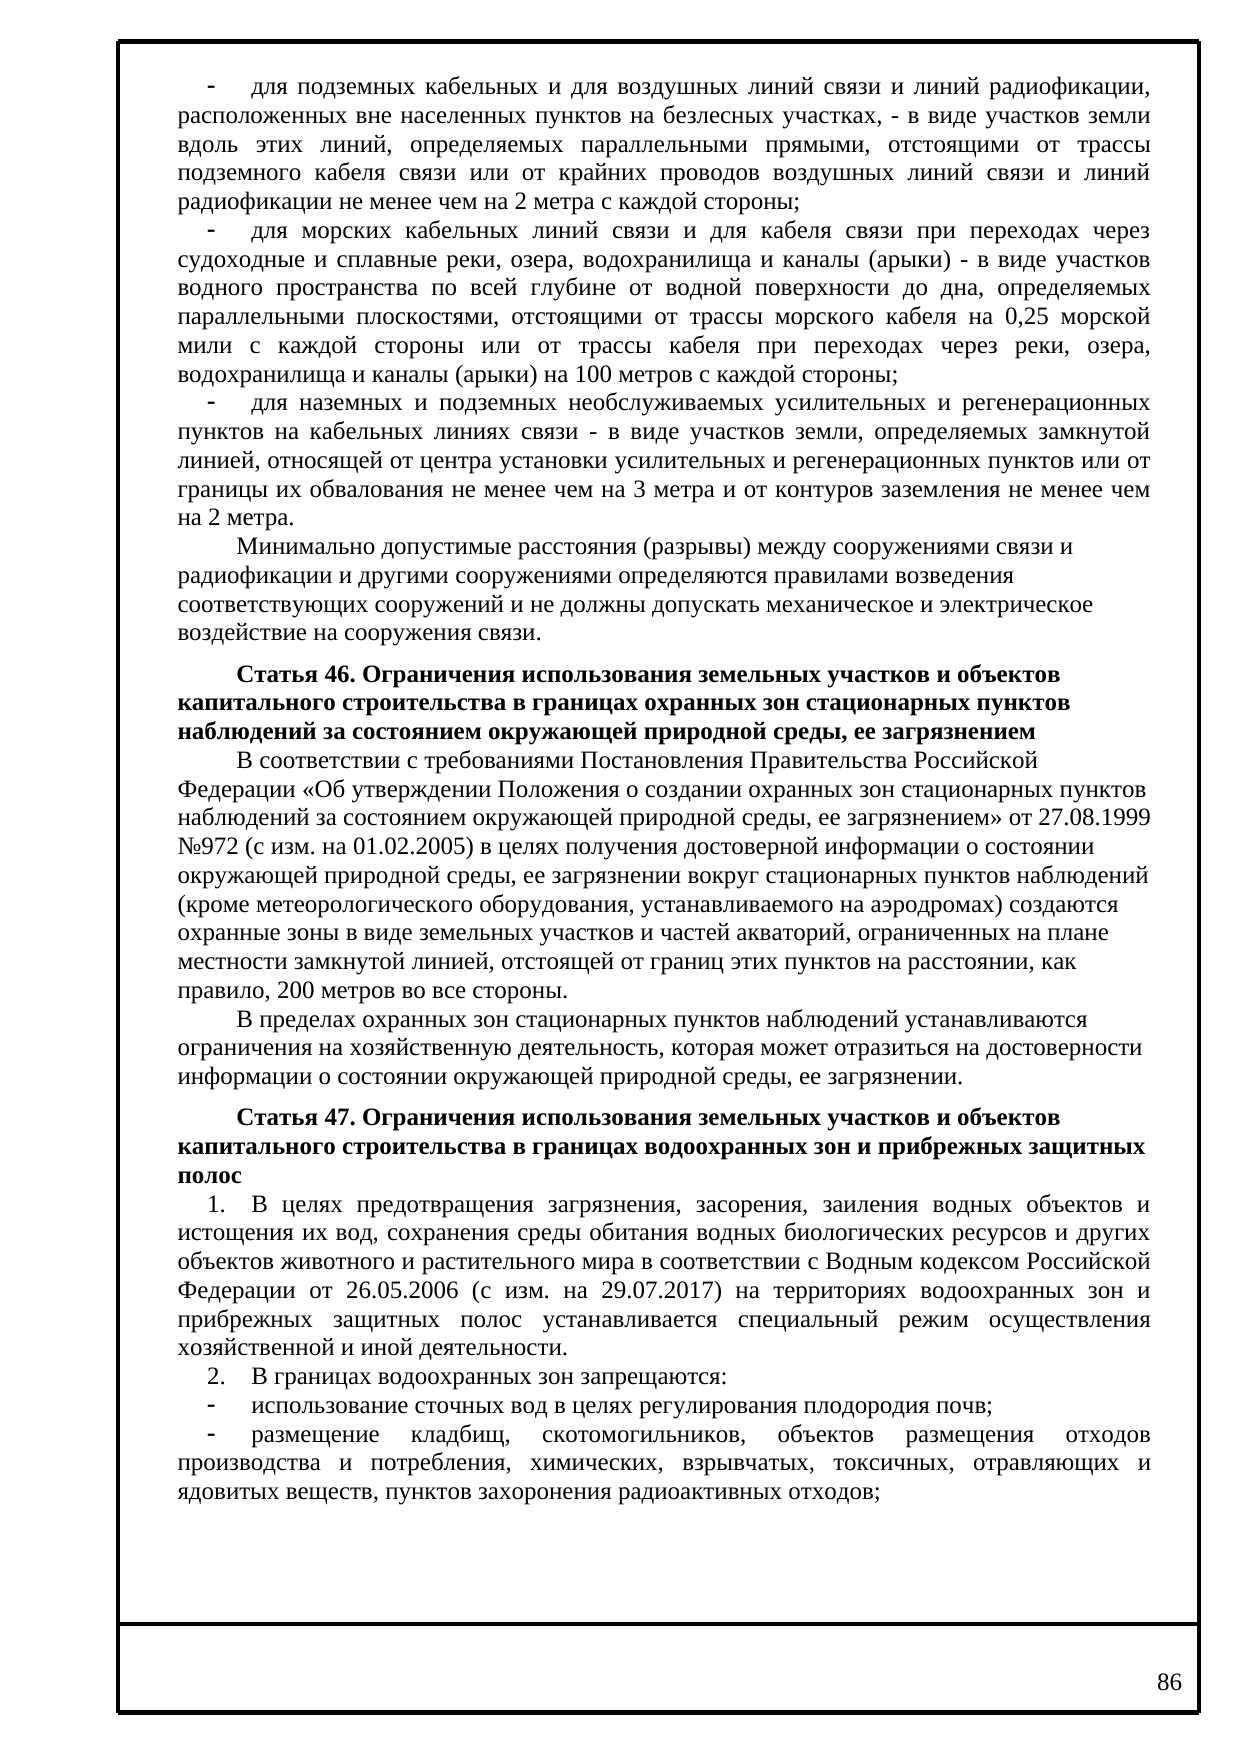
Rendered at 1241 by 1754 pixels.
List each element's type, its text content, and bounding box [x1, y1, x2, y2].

text В соответствии с требованиями Постановления Правительства Российской Федерации «Об утверждении Положения о создании охранных зон стационарных пунктов наблюдений за состоянием окружающей природной среды, ее загрязнением» от 27.08.1999 №972 (с изм. на 01.02.2005) в целях получения достоверной информации о состоянии окружающей природной среды, ее загрязнении вокруг стационарных пунктов наблюдений (кроме метеорологического оборудования, устанавливаемого на аэродромах) создаются охранные зоны в виде земельных участков и частей акваторий, ограниченных на плане местности замкнутой линией, отстоящей от границ этих пунктов на расстоянии, как правило, 200 метров во все стороны. [177, 745, 1152, 1004]
subtitle Статья 46. Ограничения использования земельных участков и объектов капитального строительства в границах охранных зон стационарных пунктов наблюдений за состоянием окружающей природной среды, ее загрязнением [177, 659, 1152, 745]
list размещение кладбищ, скотомогильников, объектов размещения отходов производства и потребления, химических, взрывчатых, токсичных, отравляющих и ядовитых веществ, пунктов захоронения радиоактивных отходов; [177, 1419, 1152, 1505]
list В целях предотвращения загрязнения, засорения, заиления водных объектов и истощения их вод, сохранения среды обитания водных биологических ресурсов и других объектов животного и растительного мира в соответствии с Водным кодексом Российской Федерации от 26.05.2006 (с изм. на 29.07.2017) на территориях водоохранных зон и прибрежных защитных полос устанавливается специальный режим осуществления хозяйственной и иной деятельности. [177, 1189, 1152, 1361]
text Минимально допустимые расстояния (разрывы) между сооружениями связи и радиофикации и другими сооружениями определяются правилами возведения соответствующих сооружений и не должны допускать механическое и электрическое воздействие на сооружения связи. [177, 531, 1152, 646]
list для подземных кабельных и для воздушных линий связи и линий радиофикации, расположенных вне населенных пунктов на безлесных участках, - в виде участков земли вдоль этих линий, определяемых параллельными прямыми, отстоящими от трассы подземного кабеля связи или от крайних проводов воздушных линий связи и линий радиофикации не менее чем на 2 метра с каждой стороны; [177, 71, 1152, 215]
list использование сточных вод в целях регулирования плодородия почв; [177, 1390, 1152, 1419]
text В пределах охранных зон стационарных пунктов наблюдений устанавливаются ограничения на хозяйственную деятельность, которая может отразиться на достоверности информации о состоянии окружающей природной среды, ее загрязнении. [177, 1004, 1152, 1090]
list В границах водоохранных зон запрещаются: [177, 1361, 1152, 1390]
list для наземных и подземных необслуживаемых усилительных и регенерационных пунктов на кабельных линиях связи - в виде участков земли, определяемых замкнутой линией, относящей от центра установки усилительных и регенерационных пунктов или от границы их обвалования не менее чем на 3 метра и от контуров заземления не менее чем на 2 метра. [177, 387, 1152, 531]
subtitle Статья 47. Ограничения использования земельных участков и объектов капитального строительства в границах водоохранных зон и прибрежных защитных полос [177, 1102, 1152, 1189]
list для морских кабельных линий связи и для кабеля связи при переходах через судоходные и сплавные реки, озера, водохранилища и каналы (арыки) - в виде участков водного пространства по всей глубине от водной поверхности до дна, определяемых параллельными плоскостями, отстоящими от трассы морского кабеля на 0,25 морской мили с каждой стороны или от трассы кабеля при переходах через реки, озера, водохранилища и каналы (арыки) на 100 метров с каждой стороны; [177, 215, 1152, 387]
